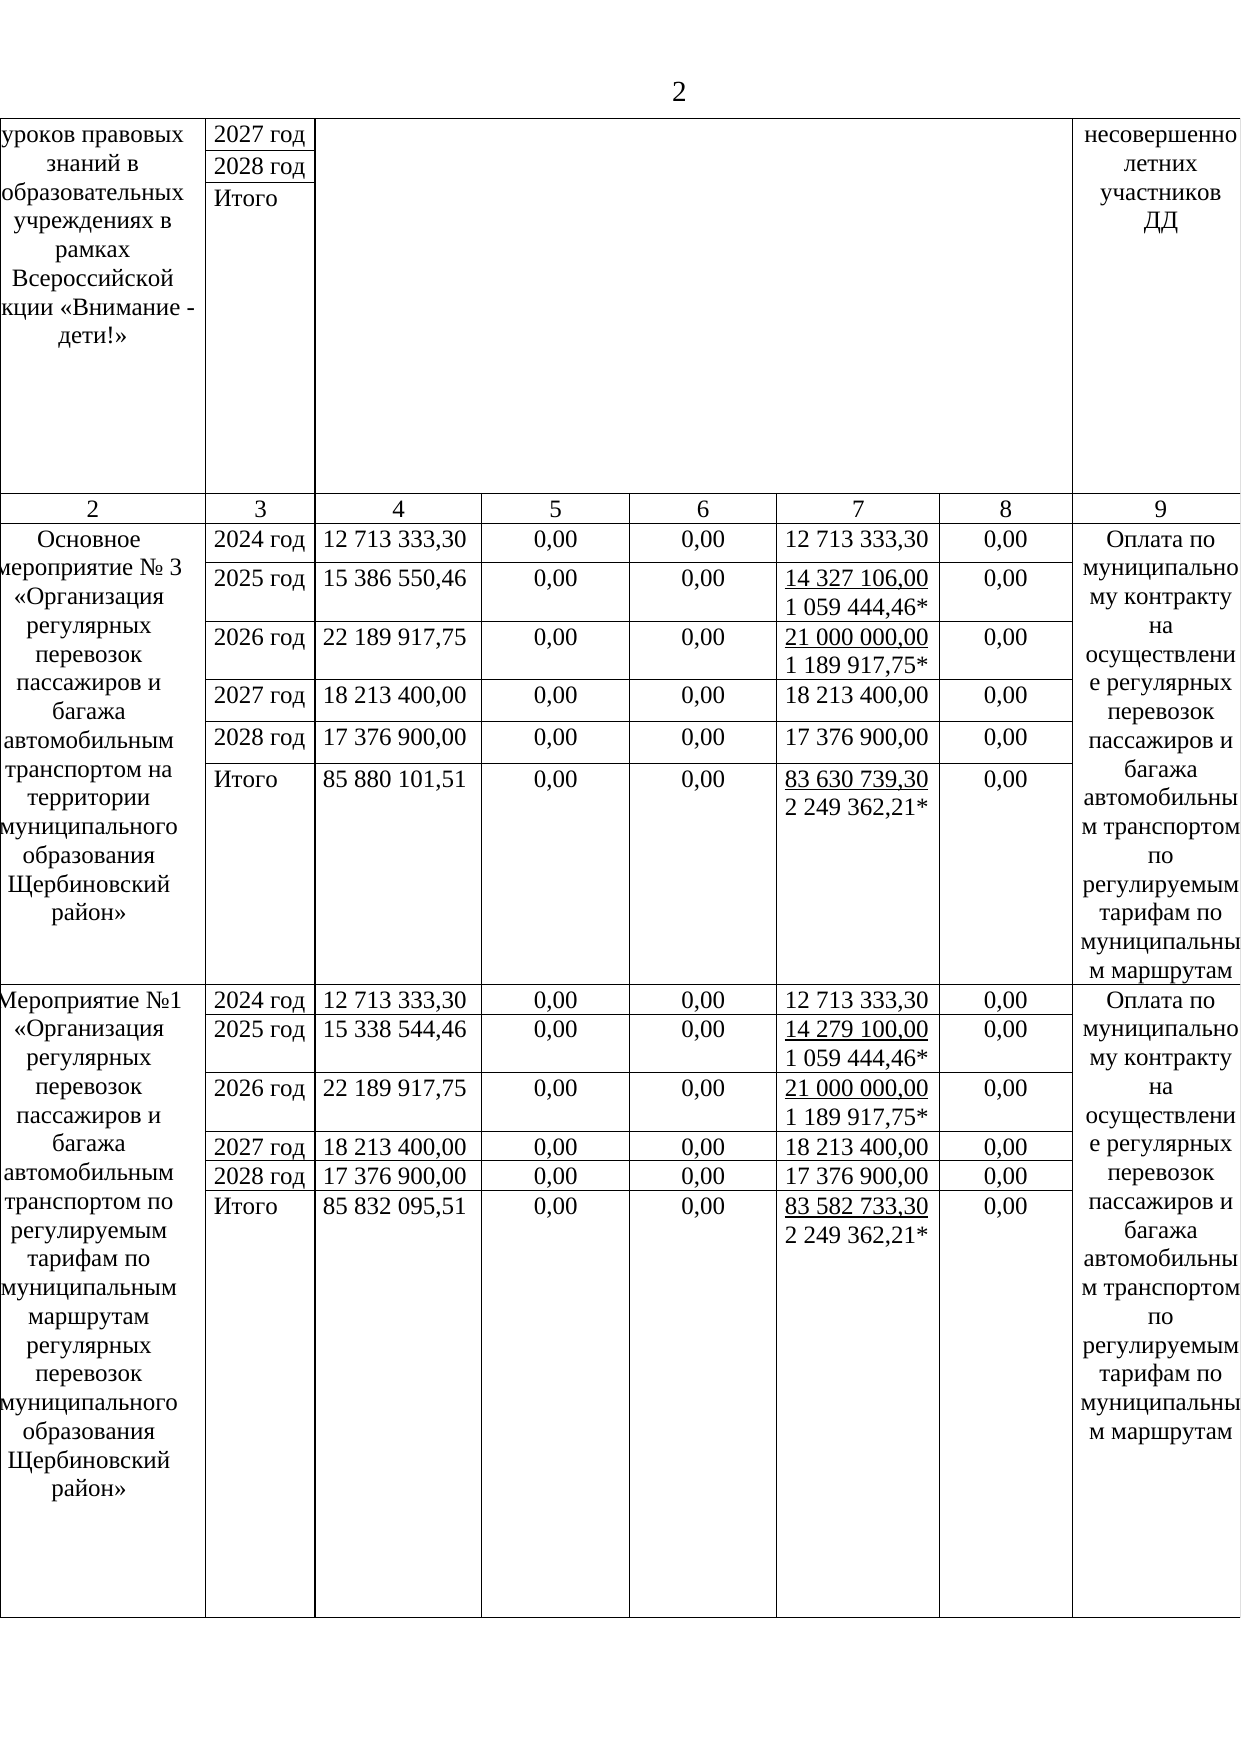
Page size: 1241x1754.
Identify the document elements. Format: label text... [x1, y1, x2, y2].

table_cell 0,00 [482, 1073, 629, 1131]
table_cell 2026 год [206, 1073, 314, 1131]
table_cell 3 [206, 494, 314, 523]
table_cell 0,00 [630, 1161, 776, 1190]
table_cell 2025 год [206, 1015, 314, 1072]
table_cell 2025 год [206, 563, 314, 621]
table_cell 0,00 [940, 1132, 1072, 1160]
table_cell 0,00 [940, 563, 1072, 621]
table_cell Итого [206, 764, 314, 984]
table_cell 0,00 [630, 622, 776, 679]
table_cell 14 279 100,00 1 059 444,46* [777, 1015, 939, 1072]
table_cell Оплата по муниципальному контракту на осуществление регулярных перевозок пассажиров и багажа автомобильным транспортом по регулируемым тарифам по муниципальным маршрутам [1073, 985, 1240, 1617]
table_cell 17 376 900,00 [316, 1161, 481, 1190]
table_cell 4 [316, 494, 481, 523]
table_cell 0,00 [482, 563, 629, 621]
table_cell Основное мероприятие № 3 «Организация регулярных перевозок пассажиров и багажа автомобильным транспортом на территории муниципального образования Щербиновский район» [1, 524, 205, 984]
table_cell Итого [206, 1191, 314, 1617]
table_cell Мероприятие №1 «Организация регулярных перевозок пассажиров и багажа автомобильным транспортом по регулируемым тарифам по муниципальным маршрутам регулярных перевозок муниципального образования Щербиновский район» [1, 985, 205, 1617]
table_cell 0,00 [630, 764, 776, 984]
table_cell 17 376 900,00 [777, 1161, 939, 1190]
table_cell 9 [1073, 494, 1240, 523]
table_cell 0,00 [940, 622, 1072, 679]
table_cell 0,00 [940, 1191, 1072, 1617]
table_cell 12 713 333,30 [777, 985, 939, 1013]
table_cell 85 832 095,51 [316, 1191, 481, 1617]
table_cell 2027 год [206, 119, 314, 150]
table_cell 6 [630, 494, 776, 523]
table_cell 0,00 [630, 985, 776, 1013]
table_cell 12 713 333,30 [316, 524, 481, 562]
table_cell 0,00 [940, 722, 1072, 763]
table_cell 5 [482, 494, 629, 523]
table_cell 12 713 333,30 [777, 524, 939, 562]
table_cell 0,00 [940, 1073, 1072, 1131]
table_cell 2028 год [206, 1161, 314, 1190]
table_cell 0,00 [482, 524, 629, 562]
table_cell 17 376 900,00 [777, 722, 939, 763]
table_cell 0,00 [630, 722, 776, 763]
table_cell 83 630 739,30 2 249 362,21* [777, 764, 939, 984]
table_cell 0,00 [630, 1191, 776, 1617]
table_cell 8 [940, 494, 1072, 523]
table_cell 2024 год [206, 524, 314, 562]
table_cell 2026 год [206, 622, 314, 679]
table_cell 0,00 [630, 1073, 776, 1131]
table_cell 18 213 400,00 [777, 1132, 939, 1160]
table_cell 0,00 [940, 524, 1072, 562]
table_cell Итого [206, 183, 314, 493]
table_cell 0,00 [940, 985, 1072, 1013]
table_cell 17 376 900,00 [316, 722, 481, 763]
table_cell 0,00 [940, 1161, 1072, 1190]
table_cell 0,00 [630, 1015, 776, 1072]
table_cell 15 338 544,46 [316, 1015, 481, 1072]
table_cell 2024 год [206, 985, 314, 1013]
table_cell 2028 год [206, 722, 314, 763]
table_cell 0,00 [482, 1132, 629, 1160]
table_cell 0,00 [482, 985, 629, 1013]
table_cell 2028 год [206, 151, 314, 182]
table_cell 0,00 [630, 1132, 776, 1160]
table_cell 14 327 106,00 1 059 444,46* [777, 563, 939, 621]
table_cell 83 582 733,30 2 249 362,21* [777, 1191, 939, 1617]
table_cell 15 386 550,46 [316, 563, 481, 621]
table_cell 0,00 [940, 680, 1072, 721]
table_cell 0,00 [940, 764, 1072, 984]
table_cell 0,00 [482, 1191, 629, 1617]
table_cell 18 213 400,00 [316, 680, 481, 721]
table_cell 0,00 [482, 764, 629, 984]
table_cell Оплата по муниципальному контракту на осуществление регулярных перевозок пассажиров и багажа автомобильным транспортом по регулируемым тарифам по муниципальным маршрутам [1073, 524, 1240, 984]
table_cell 12 713 333,30 [316, 985, 481, 1013]
table_cell 0,00 [482, 1161, 629, 1190]
table_cell 2027 год [206, 680, 314, 721]
table_cell 0,00 [482, 1015, 629, 1072]
table_cell 21 000 000,00 1 189 917,75* [777, 1073, 939, 1131]
table_cell 0,00 [940, 1015, 1072, 1072]
table_cell 0,00 [630, 563, 776, 621]
table_cell 22 189 917,75 [316, 1073, 481, 1131]
table_cell 18 213 400,00 [777, 680, 939, 721]
table_cell 0,00 [630, 680, 776, 721]
table_cell 0,00 [482, 722, 629, 763]
table_cell 0,00 [482, 622, 629, 679]
table_cell 2 [1, 494, 205, 523]
table_cell 0,00 [482, 680, 629, 721]
table_cell 85 880 101,51 [316, 764, 481, 984]
table_cell 22 189 917,75 [316, 622, 481, 679]
table_cell 21 000 000,00 1 189 917,75* [777, 622, 939, 679]
table_cell 18 213 400,00 [316, 1132, 481, 1160]
table_cell 0,00 [630, 524, 776, 562]
table_cell 7 [777, 494, 939, 523]
table_cell 2027 год [206, 1132, 314, 1160]
